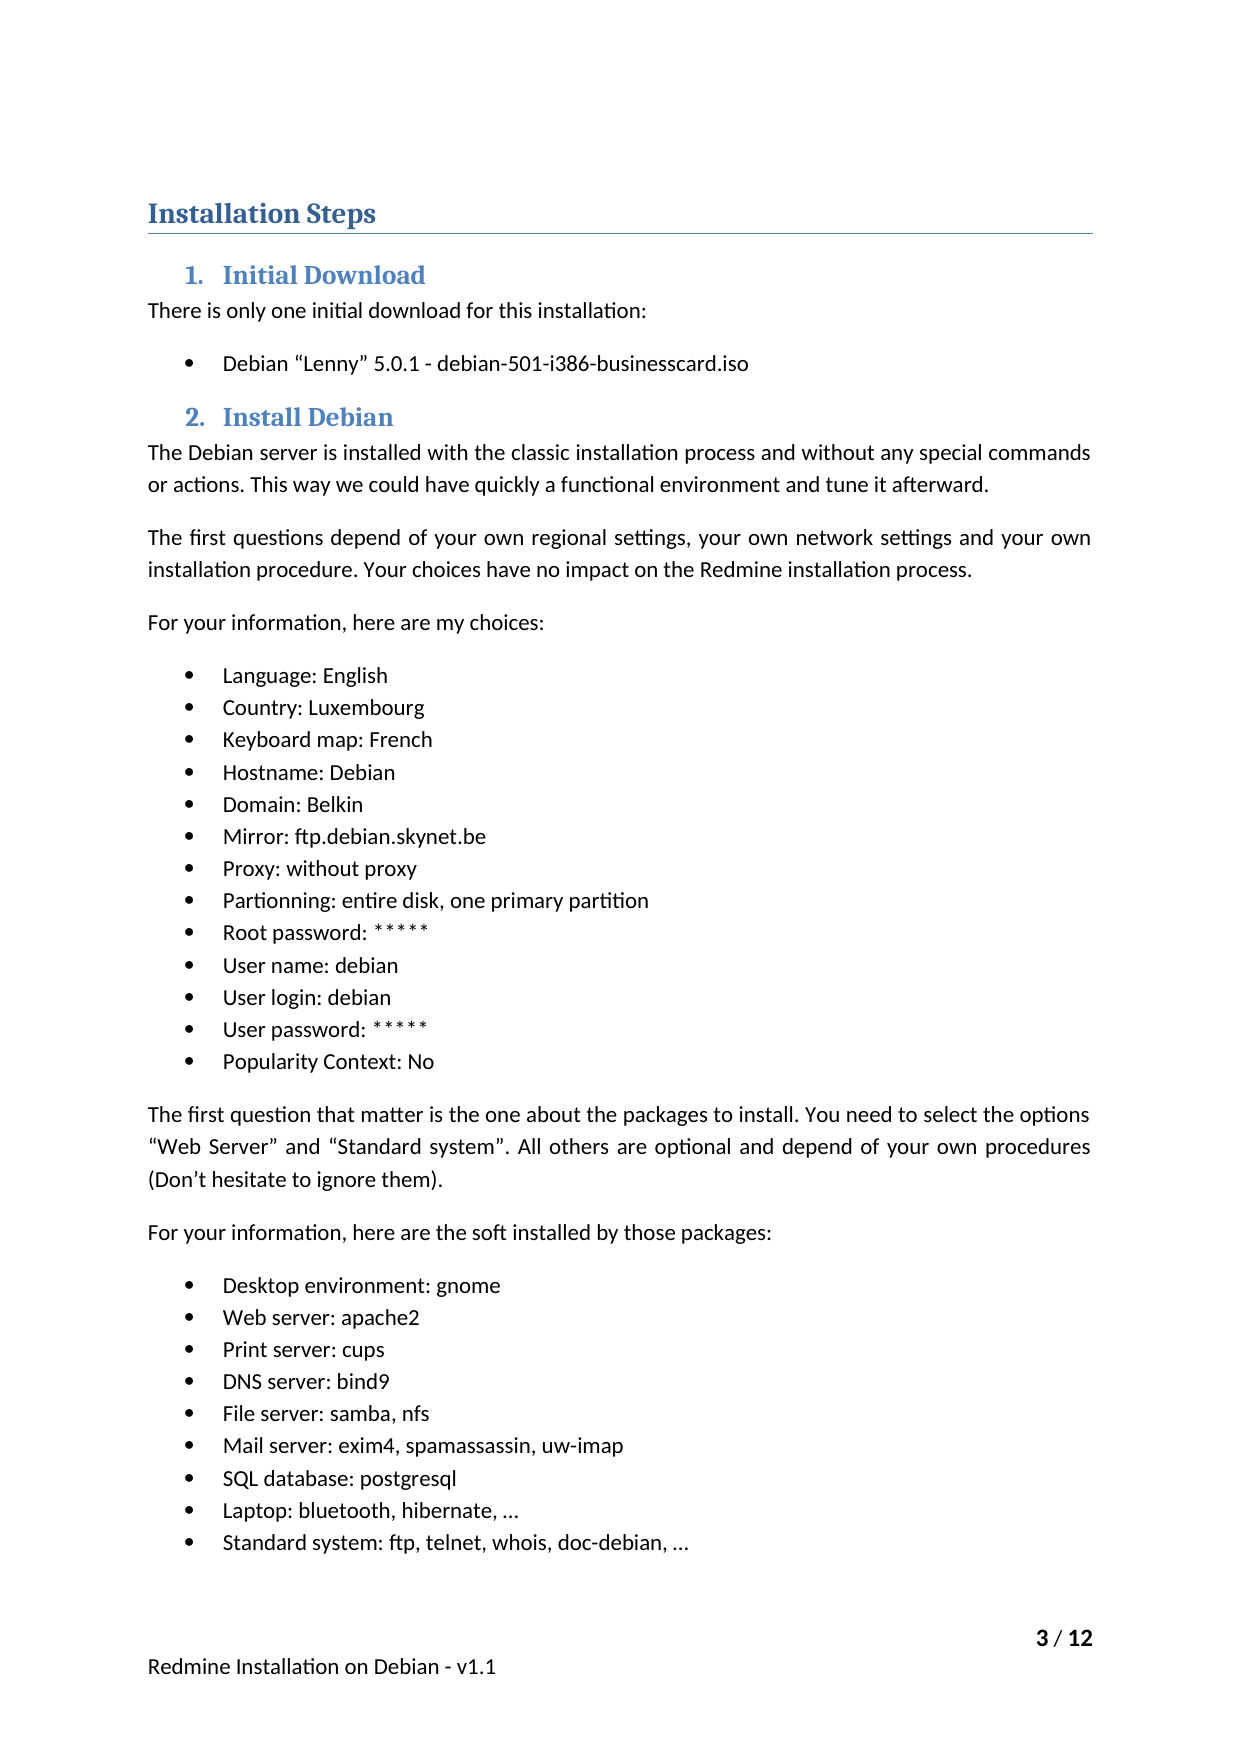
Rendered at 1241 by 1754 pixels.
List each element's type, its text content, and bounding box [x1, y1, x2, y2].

list Web server: apache2 [185, 1303, 1093, 1331]
subtitle Initial Download [185, 260, 1093, 291]
list Mail server: exim4, spamassassin, uw-imap [185, 1432, 1093, 1460]
text The first questions depend of your own regional settings, your own network settings and your own installation procedure. Your choices have no impact on the Redmine installation process. [148, 523, 1093, 583]
list Standard system: ftp, telnet, whois, doc-debian, … [185, 1528, 1093, 1556]
list Partionning: entire disk, one primary partition [185, 886, 1093, 914]
list Country: Luxembourg [185, 693, 1093, 721]
list SQL database: postgresql [185, 1464, 1093, 1492]
list User login: debian [185, 983, 1093, 1011]
subtitle Install Debian [185, 402, 1093, 433]
list Debian “Lenny” 5.0.1 - debian-501-i386-businesscard.iso [185, 349, 1093, 377]
list DNS server: bind9 [185, 1367, 1093, 1395]
list Laptop: bluetooth, hibernate, … [185, 1496, 1093, 1524]
list User password: ***** [185, 1015, 1093, 1043]
list Popularity Context: No [185, 1047, 1093, 1075]
list Print server: cups [185, 1335, 1093, 1363]
list Keyboard map: French [185, 725, 1093, 753]
text For your information, here are my choices: [148, 608, 1093, 636]
list File server: samba, nfs [185, 1399, 1093, 1427]
subtitle Installation Steps [148, 198, 1093, 233]
list Root password: ***** [185, 918, 1093, 947]
list Language: English [185, 661, 1093, 689]
list Hostname: Debian [185, 758, 1093, 786]
text There is only one initial download for this installation: [148, 296, 1093, 324]
list Domain: Belkin [185, 790, 1093, 818]
text The first question that matter is the one about the packages to install. You need to select the options “Web Server” and “Standard system”. All others are optional and depend of your own procedures (Don’t hesitate to ignore them). [148, 1100, 1093, 1193]
text The Debian server is installed with the classic installation process and without any special commands or actions. This way we could have quickly a functional environment and tune it afterward. [148, 438, 1093, 498]
list User name: debian [185, 951, 1093, 979]
list Proxy: without proxy [185, 854, 1093, 882]
list Mirror: ftp.debian.skynet.be [185, 822, 1093, 850]
text For your information, here are the soft installed by those packages: [148, 1218, 1093, 1246]
list Desktop environment: gnome [185, 1271, 1093, 1299]
